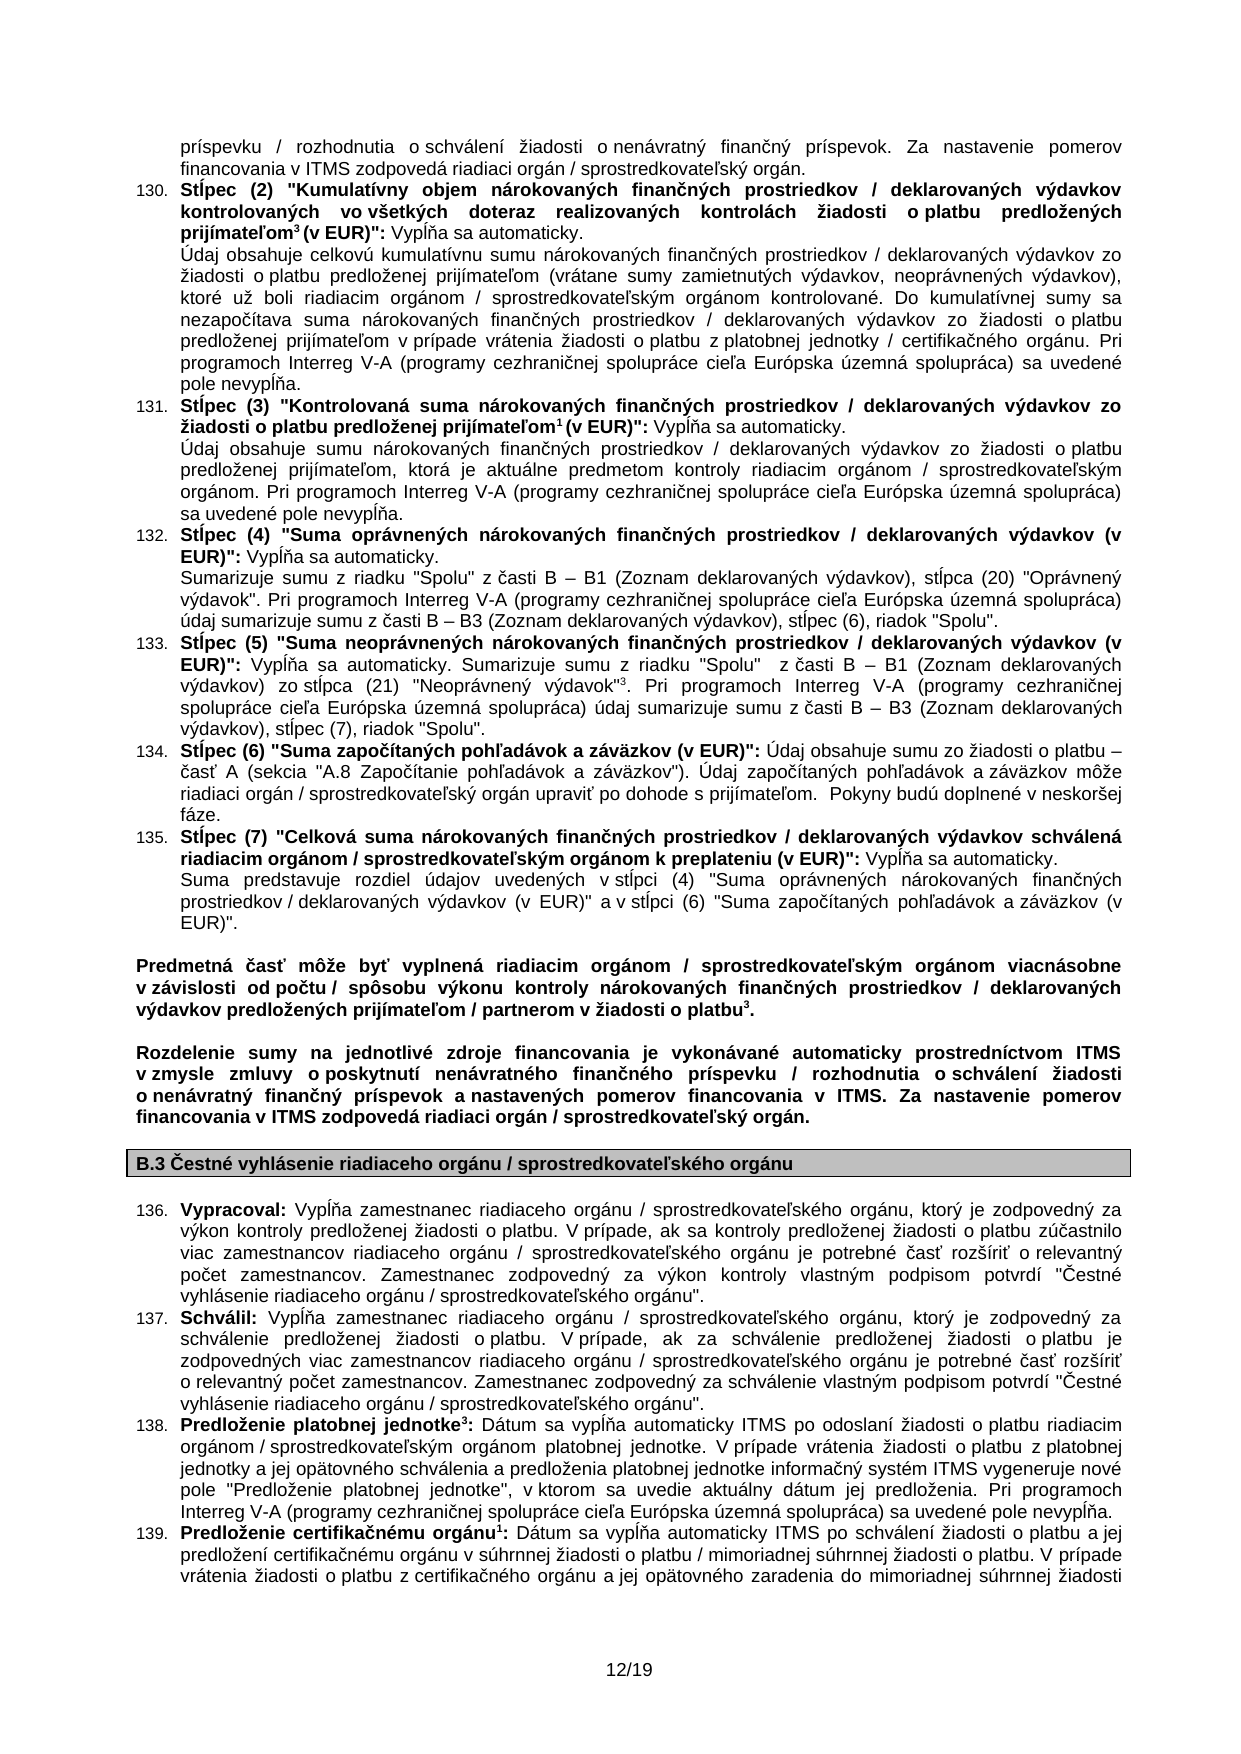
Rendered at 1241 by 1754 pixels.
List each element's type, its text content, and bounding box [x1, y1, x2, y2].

list Stĺpec (3) "Kontrolovaná suma nárokovaných finančných prostriedkov / deklarovaných výdavkov zo žiadosti o platbu predloženej prijímateľom1 (v EUR)": Vypĺňa sa automaticky. [136, 394, 1122, 438]
text Sumarizuje sumu z riadku "Spolu" z časti B – B1 (Zoznam deklarovaných výdavkov), stĺpca (20) "Oprávnený výdavok". Pri programoch Interreg V-A (programy cezhraničnej spolupráce cieľa Európska územná spolupráca) údaj sumarizuje sumu z časti B – B3 (Zoznam deklarovaných výdavkov), stĺpec (6), riadok "Spolu". [180, 567, 1122, 632]
list Stĺpec (6) "Suma započítaných pohľadávok a záväzkov (v EUR)": Údaj obsahuje sumu zo žiadosti o platbu – časť A (sekcia "A.8 Započítanie pohľadávok a záväzkov"). Údaj započítaných pohľadávok a záväzkov môže riadiaci orgán / sprostredkovateľský orgán upraviť po dohode s prijímateľom. Pokyny budú doplnené v neskoršej fáze. [136, 739, 1122, 826]
list Stĺpec (4) "Suma oprávnených nárokovaných finančných prostriedkov / deklarovaných výdavkov (v EUR)": Vypĺňa sa automaticky. [136, 524, 1122, 567]
text Suma predstavuje rozdiel údajov uvedených v stĺpci (4) "Suma oprávnených nárokovaných finančných prostriedkov / deklarovaných výdavkov (v EUR)" a v stĺpci (6) "Suma započítaných pohľadávok a záväzkov (v EUR)". [180, 869, 1122, 934]
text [180, 136, 1122, 179]
text B.3 Čestné vyhlásenie riadiaceho orgánu / sprostredkovateľského orgánu [128, 1150, 1130, 1176]
list Stĺpec (5) "Suma neoprávnených nárokovaných finančných prostriedkov / deklarovaných výdavkov (v EUR)": Vypĺňa sa automaticky. Sumarizuje sumu z riadku "Spolu" z časti B – B1 (Zoznam deklarovaných výdavkov) zo stĺpca (21) "Neoprávnený výdavok"3. Pri programoch Interreg V-A (programy cezhraničnej spolupráce cieľa Európska územná spolupráca) údaj sumarizuje sumu z časti B – B3 (Zoznam deklarovaných výdavkov), stĺpec (7), riadok "Spolu". [136, 632, 1122, 739]
list Stĺpec (7) "Celková suma nárokovaných finančných prostriedkov / deklarovaných výdavkov schválená riadiacim orgánom / sprostredkovateľským orgánom k preplateniu (v EUR)": Vypĺňa sa automaticky. [136, 826, 1122, 869]
text Údaj obsahuje celkovú kumulatívnu sumu nárokovaných finančných prostriedkov / deklarovaných výdavkov zo žiadosti o platbu predloženej prijímateľom (vrátane sumy zamietnutých výdavkov, neoprávnených výdavkov), ktoré už boli riadiacim orgánom / sprostredkovateľským orgánom kontrolované. Do kumulatívnej sumy sa nezapočítava suma nárokovaných finančných prostriedkov / deklarovaných výdavkov zo žiadosti o platbu predloženej prijímateľom v prípade vrátenia žiadosti o platbu z platobnej jednotky / certifikačného orgánu. Pri programoch Interreg V-A (programy cezhraničnej spolupráce cieľa Európska územná spolupráca) sa uvedené pole nevypĺňa. [180, 244, 1122, 394]
list Stĺpec (2) "Kumulatívny objem nárokovaných finančných prostriedkov / deklarovaných výdavkov kontrolovaných vo všetkých doteraz realizovaných kontrolách žiadosti o platbu predložených prijímateľom3 (v EUR)": Vypĺňa sa automaticky. [136, 179, 1122, 244]
list Schválil: Vypĺňa zamestnanec riadiaceho orgánu / sprostredkovateľského orgánu, ktorý je zodpovedný za schválenie predloženej žiadosti o platbu. V prípade, ak za schválenie predloženej žiadosti o platbu je zodpovedných viac zamestnancov riadiaceho orgánu / sprostredkovateľského orgánu je potrebné časť rozšíriť o relevantný počet zamestnancov. Zamestnanec zodpovedný za schválenie vlastným podpisom potvrdí "Čestné vyhlásenie riadiaceho orgánu / sprostredkovateľského orgánu". [136, 1306, 1122, 1414]
text Rozdelenie sumy na jednotlivé zdroje financovania je vykonávané automaticky prostredníctvom ITMS v zmysle zmluvy o poskytnutí nenávratného finančného príspevku / rozhodnutia o schválení žiadosti o nenávratný finančný príspevok a nastavených pomerov financovania v ITMS. Za nastavenie pomerov financovania v ITMS zodpovedá riadiaci orgán / sprostredkovateľský orgán. [136, 1041, 1122, 1128]
text Údaj obsahuje sumu nárokovaných finančných prostriedkov / deklarovaných výdavkov zo žiadosti o platbu predloženej prijímateľom, ktorá je aktuálne predmetom kontroly riadiacim orgánom / sprostredkovateľským orgánom. Pri programoch Interreg V-A (programy cezhraničnej spolupráce cieľa Európska územná spolupráca) sa uvedené pole nevypĺňa. [180, 438, 1122, 524]
list Predloženie platobnej jednotke3: Dátum sa vypĺňa automaticky ITMS po odoslaní žiadosti o platbu riadiacim orgánom / sprostredkovateľským orgánom platobnej jednotke. V prípade vrátenia žiadosti o platbu z platobnej jednotky a jej opätovného schválenia a predloženia platobnej jednotke informačný systém ITMS vygeneruje nové pole "Predloženie platobnej jednotke", v ktorom sa uvedie aktuálny dátum jej predloženia. Pri programoch Interreg V-A (programy cezhraničnej spolupráce cieľa Európska územná spolupráca) sa uvedené pole nevypĺňa. [136, 1414, 1122, 1522]
text Predmetná časť môže byť vyplnená riadiacim orgánom / sprostredkovateľským orgánom viacnásobne v závislosti od počtu / spôsobu výkonu kontroly nárokovaných finančných prostriedkov / deklarovaných výdavkov predložených prijímateľom / partnerom v žiadosti o platbu3. [136, 955, 1122, 1020]
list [136, 1522, 1122, 1587]
list Vypracoval: Vypĺňa zamestnanec riadiaceho orgánu / sprostredkovateľského orgánu, ktorý je zodpovedný za výkon kontroly predloženej žiadosti o platbu. V prípade, ak sa kontroly predloženej žiadosti o platbu zúčastnilo viac zamestnancov riadiaceho orgánu / sprostredkovateľského orgánu je potrebné časť rozšíriť o relevantný počet zamestnancov. Zamestnanec zodpovedný za výkon kontroly vlastným podpisom potvrdí "Čestné vyhlásenie riadiaceho orgánu / sprostredkovateľského orgánu". [136, 1199, 1122, 1306]
